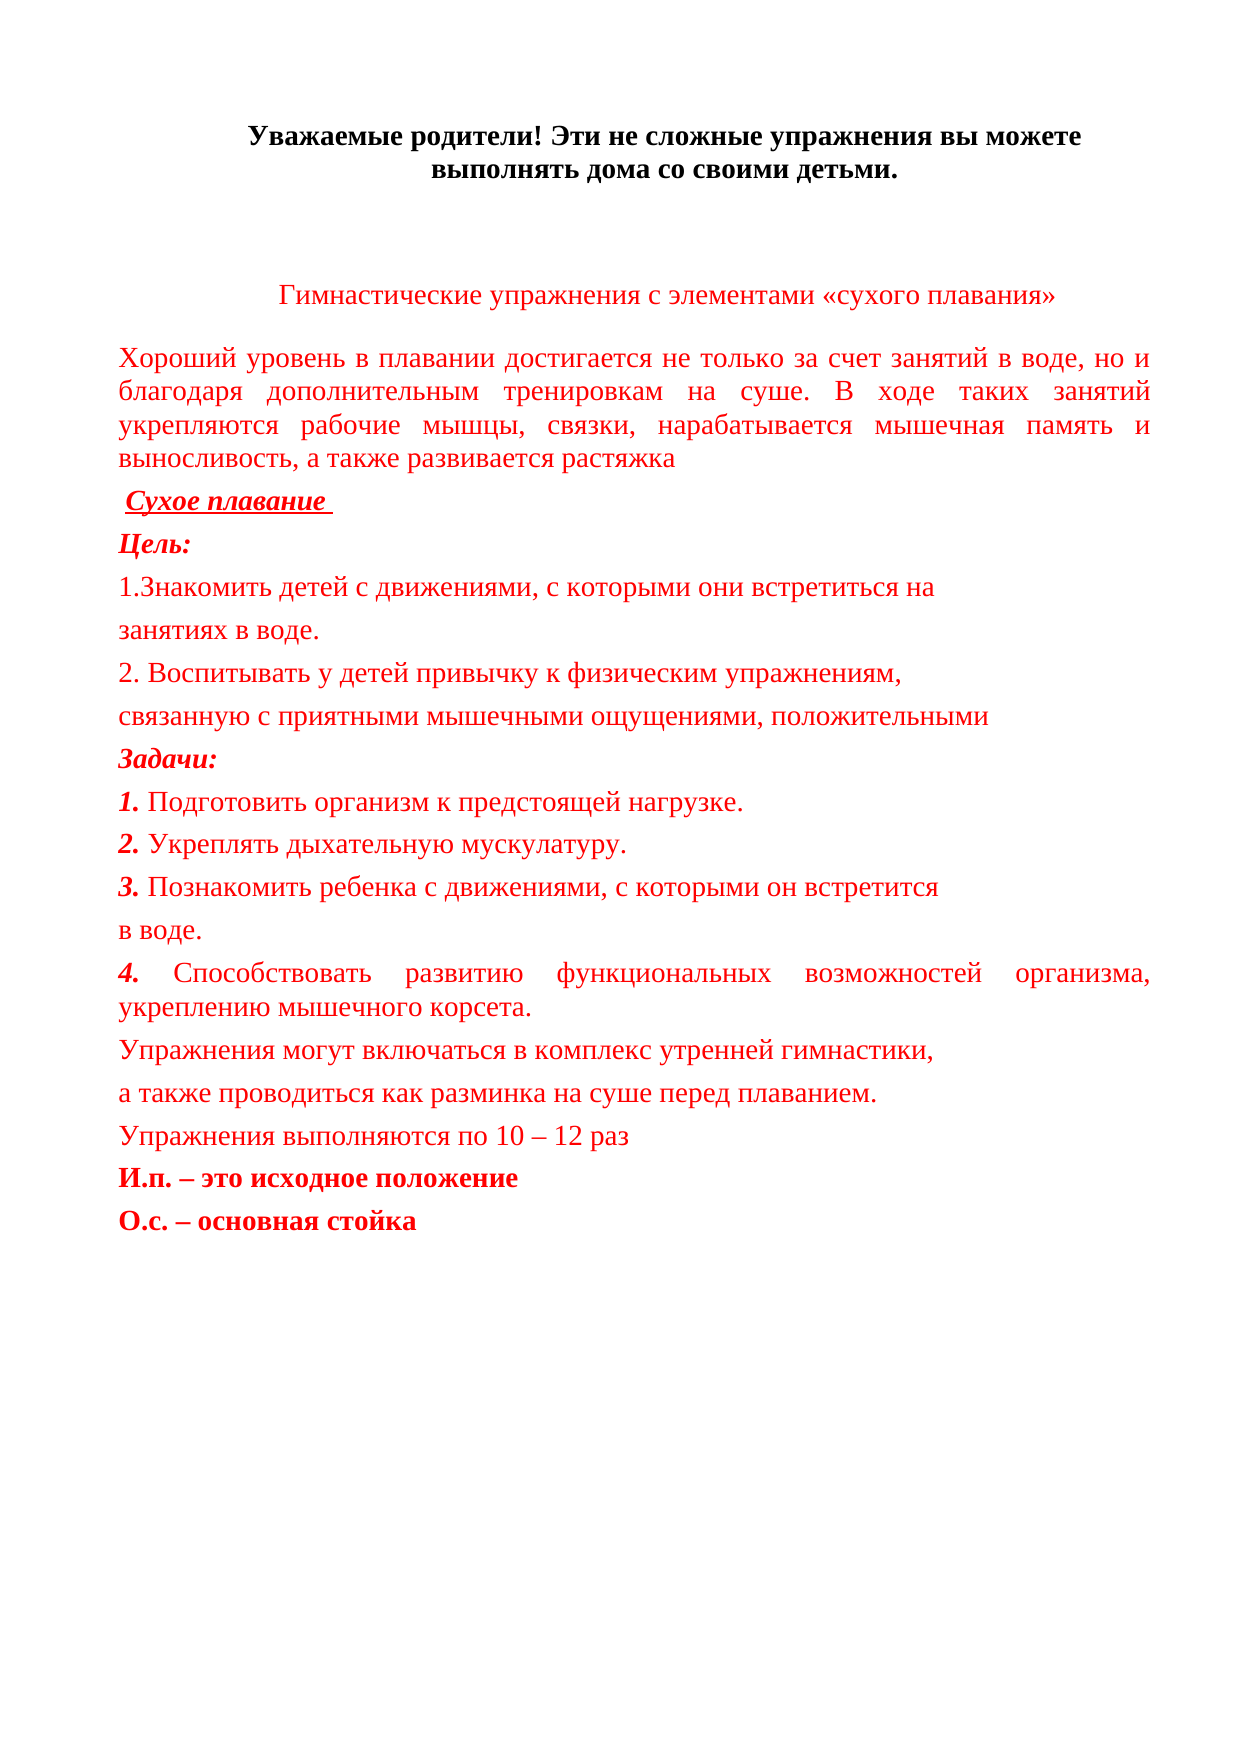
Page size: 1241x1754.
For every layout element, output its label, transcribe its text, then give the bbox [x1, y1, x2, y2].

text Задачи: [118, 741, 1152, 774]
text Сухое плавание [118, 483, 1152, 517]
text Хороший уровень в плавании достигается не только за счет занятий в воде, но и благодаря дополнительным тренировкам на суше. В ходе таких занятий укрепляются рабочие мышцы, связки, нарабатывается мышечная память и выносливость, а также развивается растяжка [118, 340, 1152, 474]
text 2. Воспитывать у детей привычку к физическим упражнениям, [118, 655, 1152, 688]
text 1.Знакомить детей с движениями, с которыми они встретиться на [118, 569, 1152, 603]
text 1. Подготовить организм к предстоящей нагрузке. [118, 784, 1152, 817]
text Уважаемые родители! Эти не сложные упражнения вы можете выполнять дома со своими детьми. [177, 118, 1152, 185]
text связанную с приятными мышечными ощущениями, положительными [118, 698, 1152, 731]
text Упражнения могут включаться в комплекс утренней гимнастики, [118, 1032, 1152, 1065]
text занятиях в воде. [118, 612, 1152, 646]
text Гимнастические упражнения с элементами «сухого плавания» [183, 277, 1146, 311]
text 2. Укреплять дыхательную мускулатуру. [118, 827, 1152, 860]
text О.с. – основная стойка [118, 1203, 1152, 1237]
text а также проводиться как разминка на суше перед плаванием. [118, 1075, 1152, 1108]
text Упражнения выполняются по 10 – 12 раз [118, 1118, 1152, 1151]
text Цель: [118, 526, 1152, 560]
text И.п. – это исходное положение [118, 1161, 1152, 1194]
text 4. Способствовать развитию функциональных возможностей организма, укреплению мышечного корсета. [118, 955, 1152, 1022]
text 3. Познакомить ребенка с движениями, с которыми он встретится [118, 869, 1152, 903]
text в воде. [118, 912, 1152, 946]
